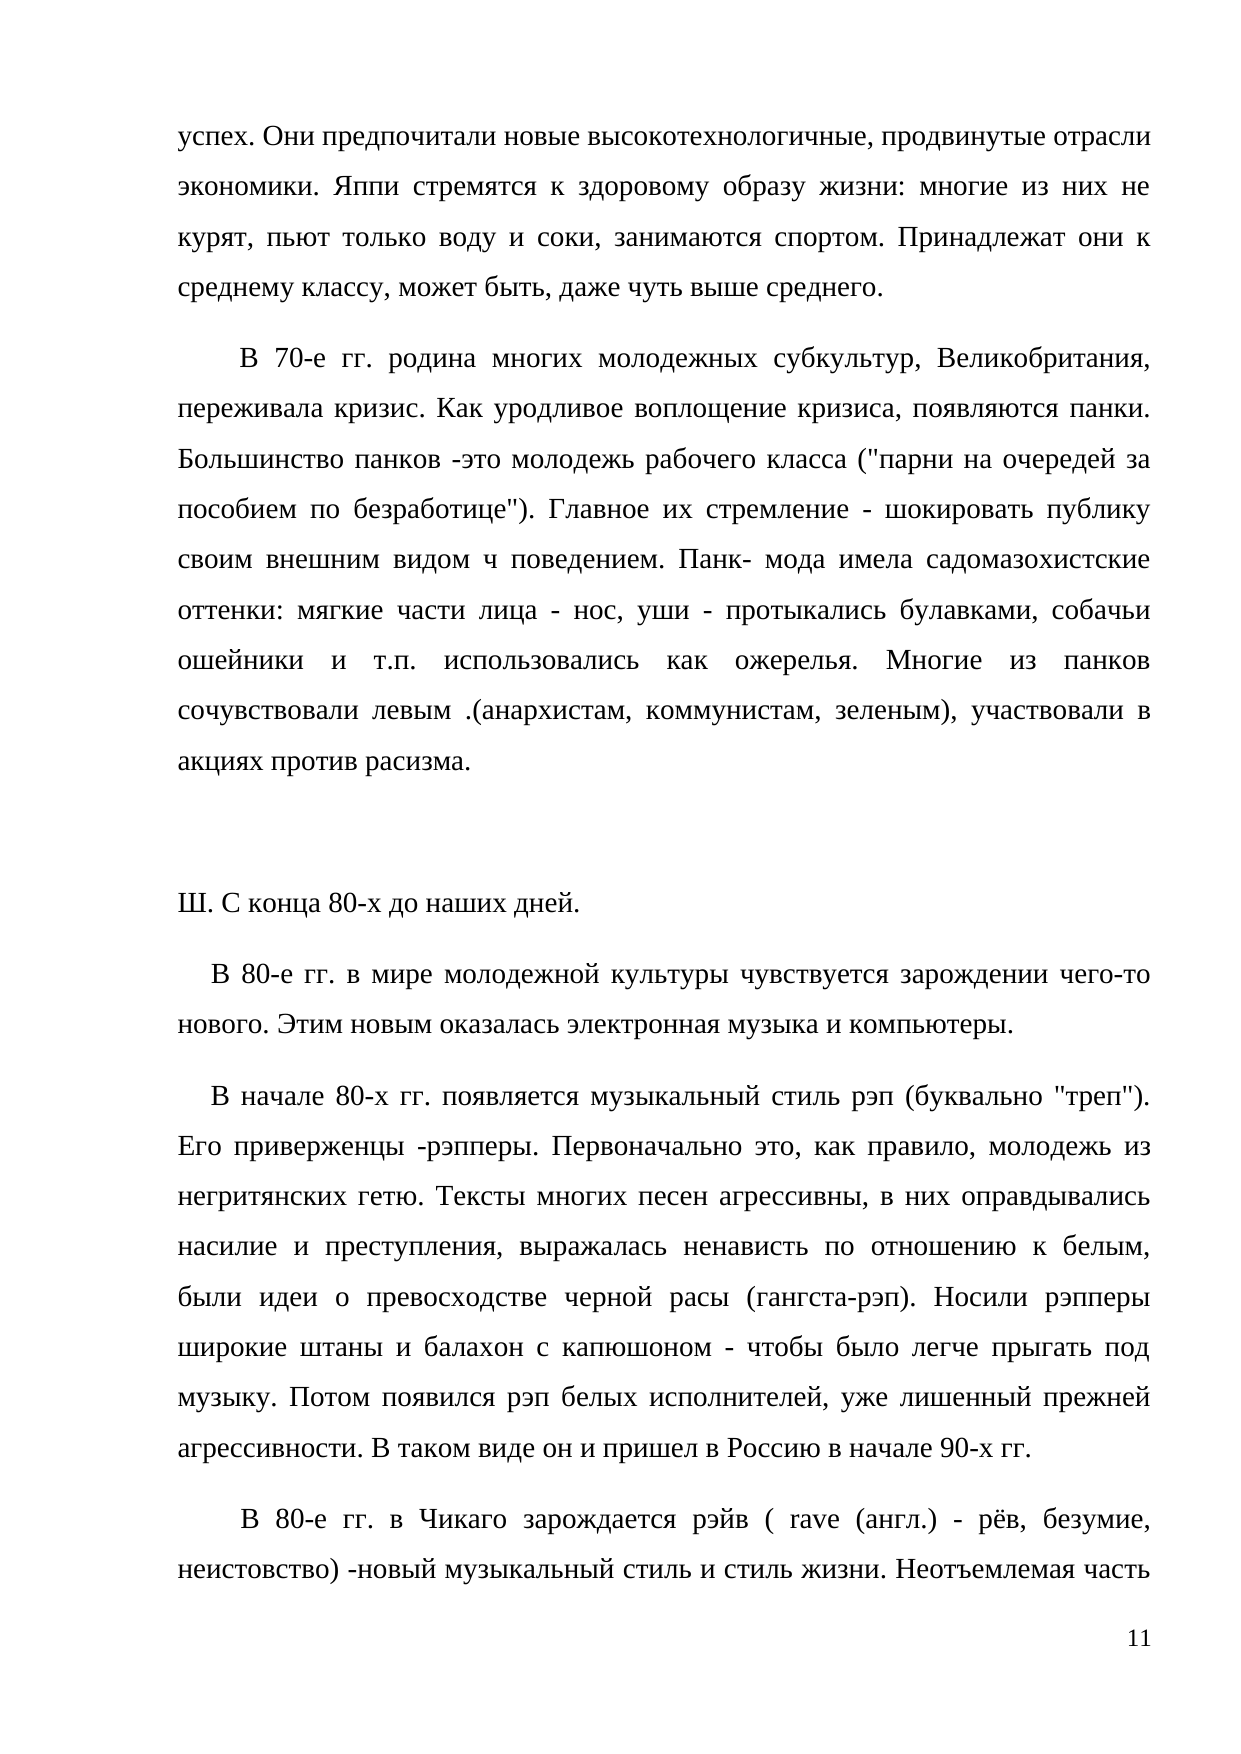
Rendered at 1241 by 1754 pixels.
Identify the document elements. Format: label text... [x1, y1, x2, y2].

text В 70-е гг. родина многих молодежных субкультур, Великобритания, переживала кризис. Как уродливое воплощение кризиса, появляются панки. Большинство панков -это молодежь рабочего класса ("парни на очередей за пособием по безработице"). Главное их стремление - шокировать публику своим внешним видом ч поведением. Панк- мода имела садомазохистские оттенки: мягкие части лица - нос, уши - протыкались булавками, собачьи ошейники и т.п. использовались как ожерелья. Многие из панков сочувствовали левым .(анархистам, коммунистам, зеленым), участвовали в акциях против расизма. [177, 340, 1152, 776]
text В 80-е гг. в мире молодежной культуры чувствуется зарождении чего-то нового. Этим новым оказалась электронная музыка и компьютеры. [177, 956, 1152, 1040]
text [177, 118, 1152, 303]
text В начале 80-х гг. появляется музыкальный стиль рэп (буквально "треп"). Его приверженцы -рэпперы. Первоначально это, как правило, молодежь из негритянских гетю. Тексты многих песен агрессивны, в них оправдывались насилие и преступления, выражалась ненависть по отношению к белым, были идеи о превосходстве черной расы (гангста-рэп). Носили рэпперы широкие штаны и балахон с капюшоном - чтобы было легче прыгать под музыку. Потом появился рэп белых исполнителей, уже лишенный прежней агрессивности. В таком виде он и пришел в Россию в начале 90-х гг. [177, 1078, 1152, 1463]
text Ш. С конца 80-х до наших дней. [177, 885, 1152, 918]
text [177, 1501, 1152, 1585]
